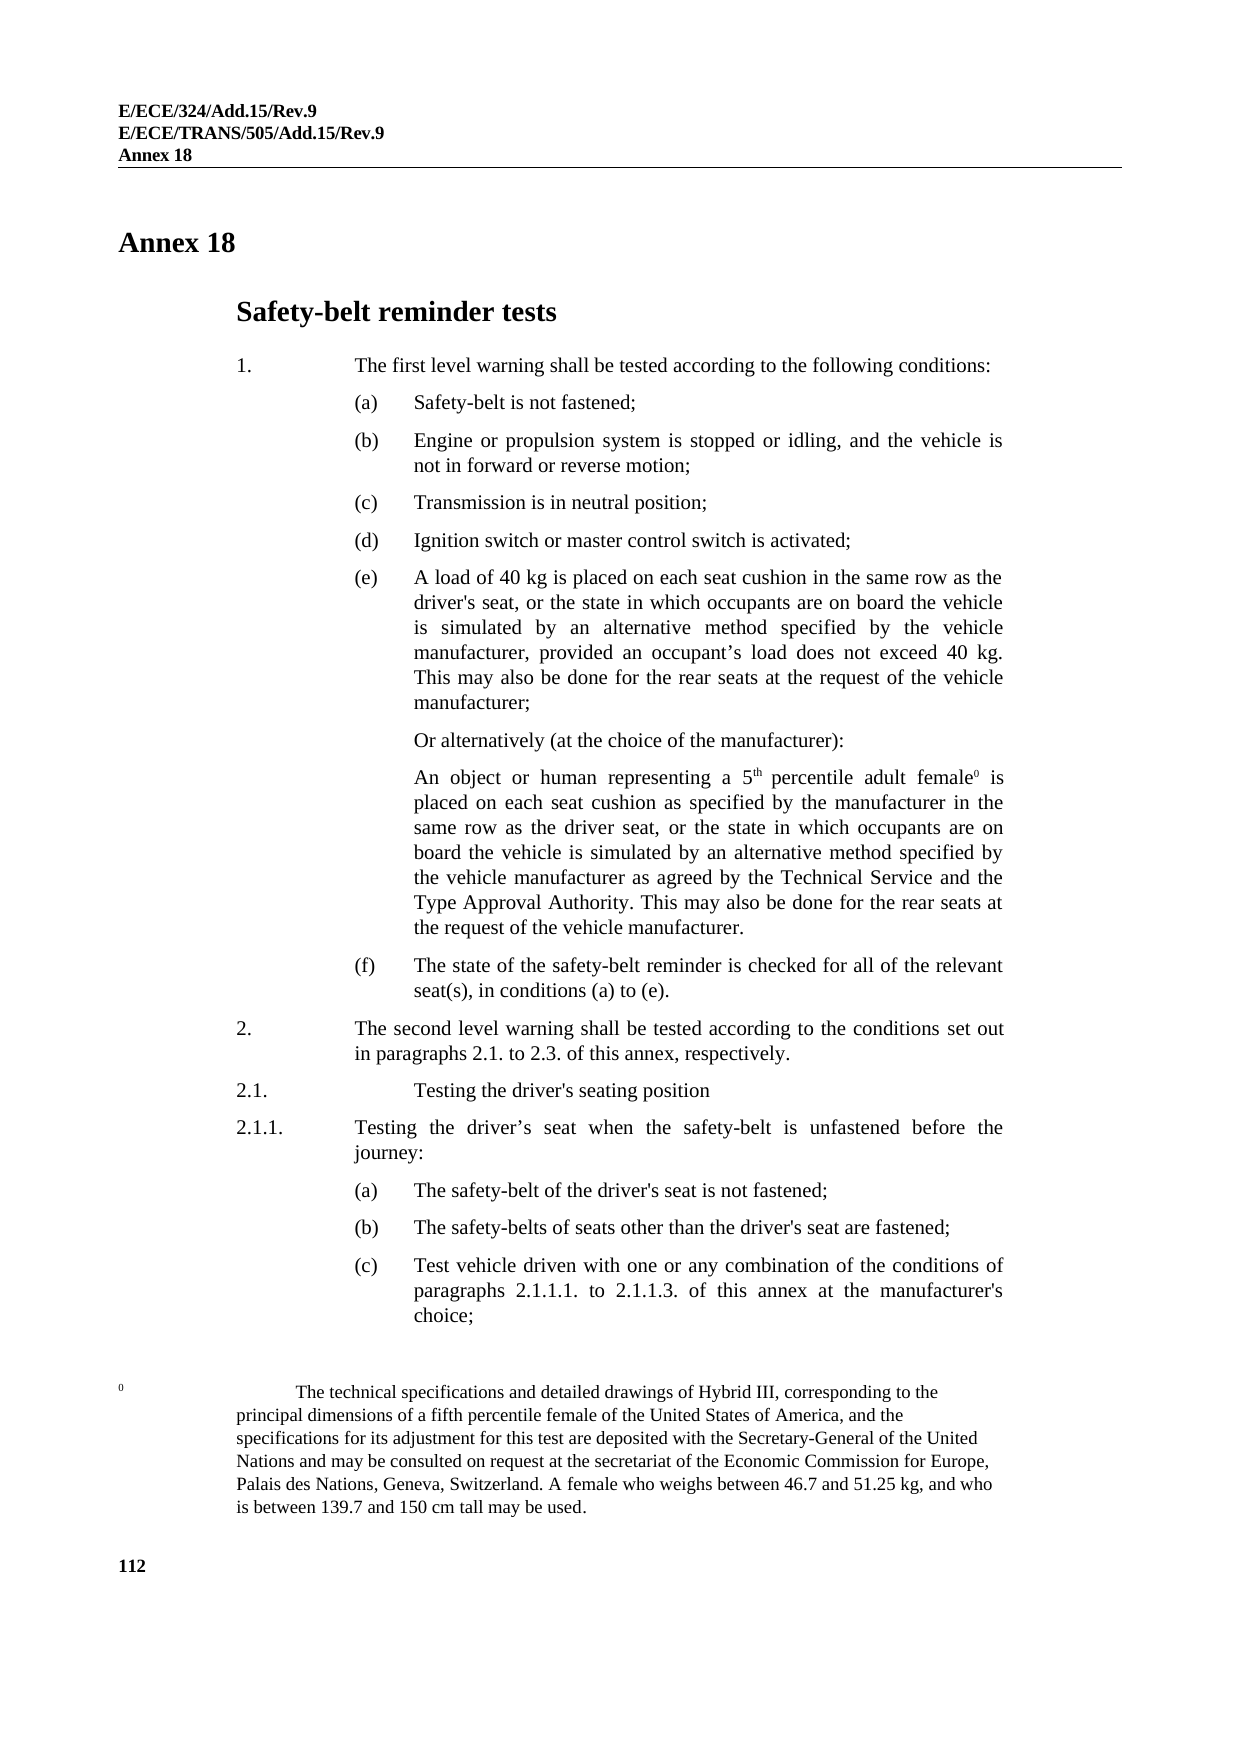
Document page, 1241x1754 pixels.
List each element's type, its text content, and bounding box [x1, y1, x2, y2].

text (b) The safety-belts of seats other than the driver's seat are fastened; [354, 1215, 1004, 1240]
text (e) A load of 40 kg is placed on each seat cushion in the same row as the driver's seat, or the state in which occupants are on board the vehicle is simulated by an alternative method specified by the vehicle manufacturer, provided an occupant’s load does not exceed 40 kg. This may also be done for the rear seats at the request of the vehicle manufacturer; [354, 565, 1004, 715]
text (c) Transmission is in neutral position; [354, 490, 1004, 515]
text 2. The second level warning shall be tested according to the conditions set out in paragraphs 2.1. to 2.3. of this annex, respectively. [236, 1015, 1004, 1065]
text 2.1.1. Testing the driver’s seat when the safety-belt is unfastened before the journey: [236, 1115, 1004, 1165]
text (f) The state of the safety-belt reminder is checked for all of the relevant seat(s), in conditions (a) to (e). [354, 952, 1004, 1002]
text An object or human representing a 5th percentile adult female is placed on each seat cushion as specified by the manufacturer in the same row as the driver seat, or the state in which occupants are on board the vehicle is simulated by an alternative method specified by the vehicle manufacturer as agreed by the Technical Service and the Type Approval Authority. This may also be done for the rear seats at the request of the vehicle manufacturer. [413, 765, 1004, 940]
text Or alternatively (at the choice of the manufacturer): [413, 727, 1004, 752]
text (a) The safety-belt of the driver's seat is not fastened; [354, 1177, 1004, 1202]
text Safety-belt reminder tests [118, 296, 1004, 327]
text (a) Safety-belt is not fastened; [354, 390, 1004, 415]
text (d) Ignition switch or master control switch is activated; [354, 527, 1004, 552]
text Annex 18 [118, 227, 1004, 258]
text (b) Engine or propulsion system is stopped or idling, and the vehicle is not in forward or reverse motion; [354, 427, 1004, 477]
text 1. The first level warning shall be tested according to the following conditions: [236, 352, 1004, 377]
text 2.1. Testing the driver's seating position [236, 1077, 1004, 1102]
text (c) Test vehicle driven with one or any combination of the conditions of paragraphs 2.1.1.1. to 2.1.1.3. of this annex at the manufacturer's choice; [354, 1252, 1004, 1327]
